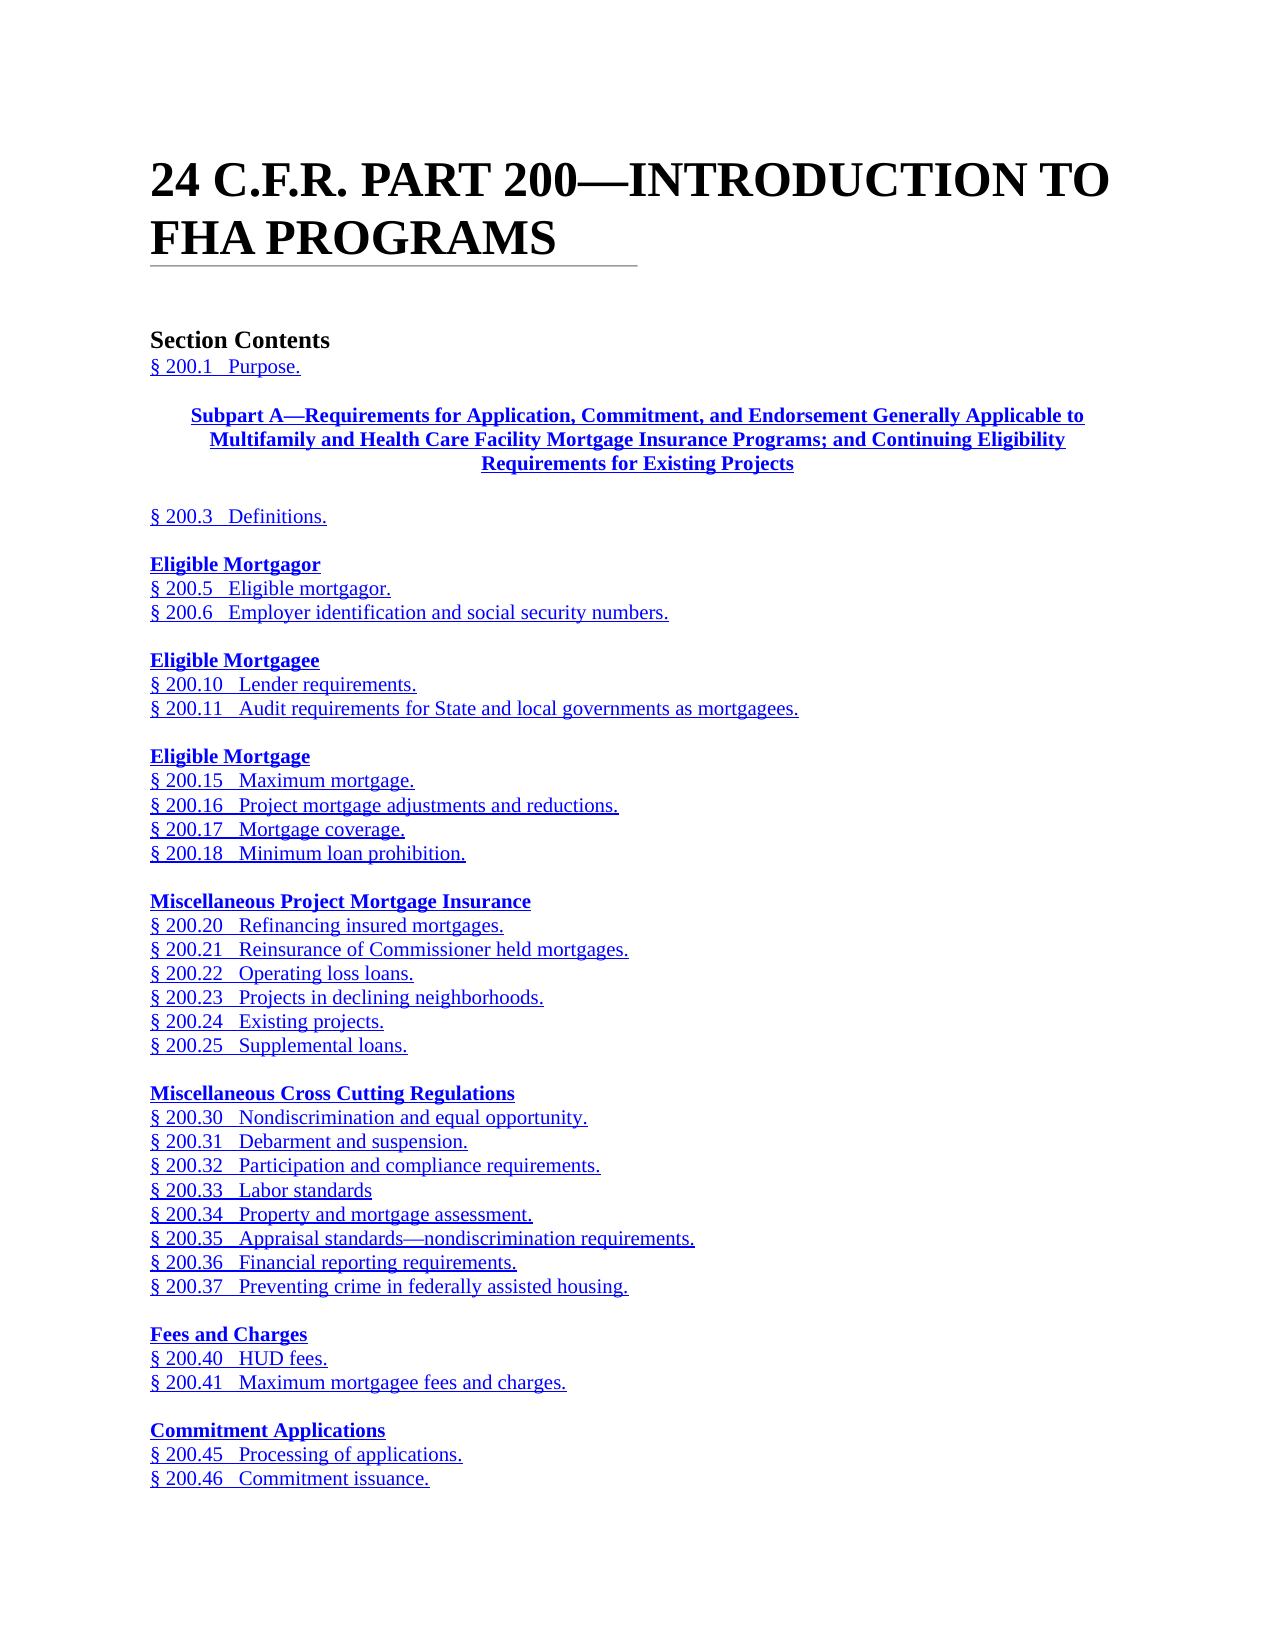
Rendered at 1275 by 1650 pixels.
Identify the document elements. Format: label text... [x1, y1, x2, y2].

text Section Contents § 200.1 Purpose. [150, 325, 1125, 378]
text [150, 475, 1125, 1490]
text 24 C.F.R. PART 200—INTRODUCTION TO FHA PROGRAMS [150, 150, 1125, 296]
text Subpart A—Requirements for Application, Commitment, and Endorsement Generally Applicable to Multifamily and Health Care Facility Mortgage Insurance Programs; and Continuing Eligibility Requirements for Existing Projects [150, 403, 1125, 475]
